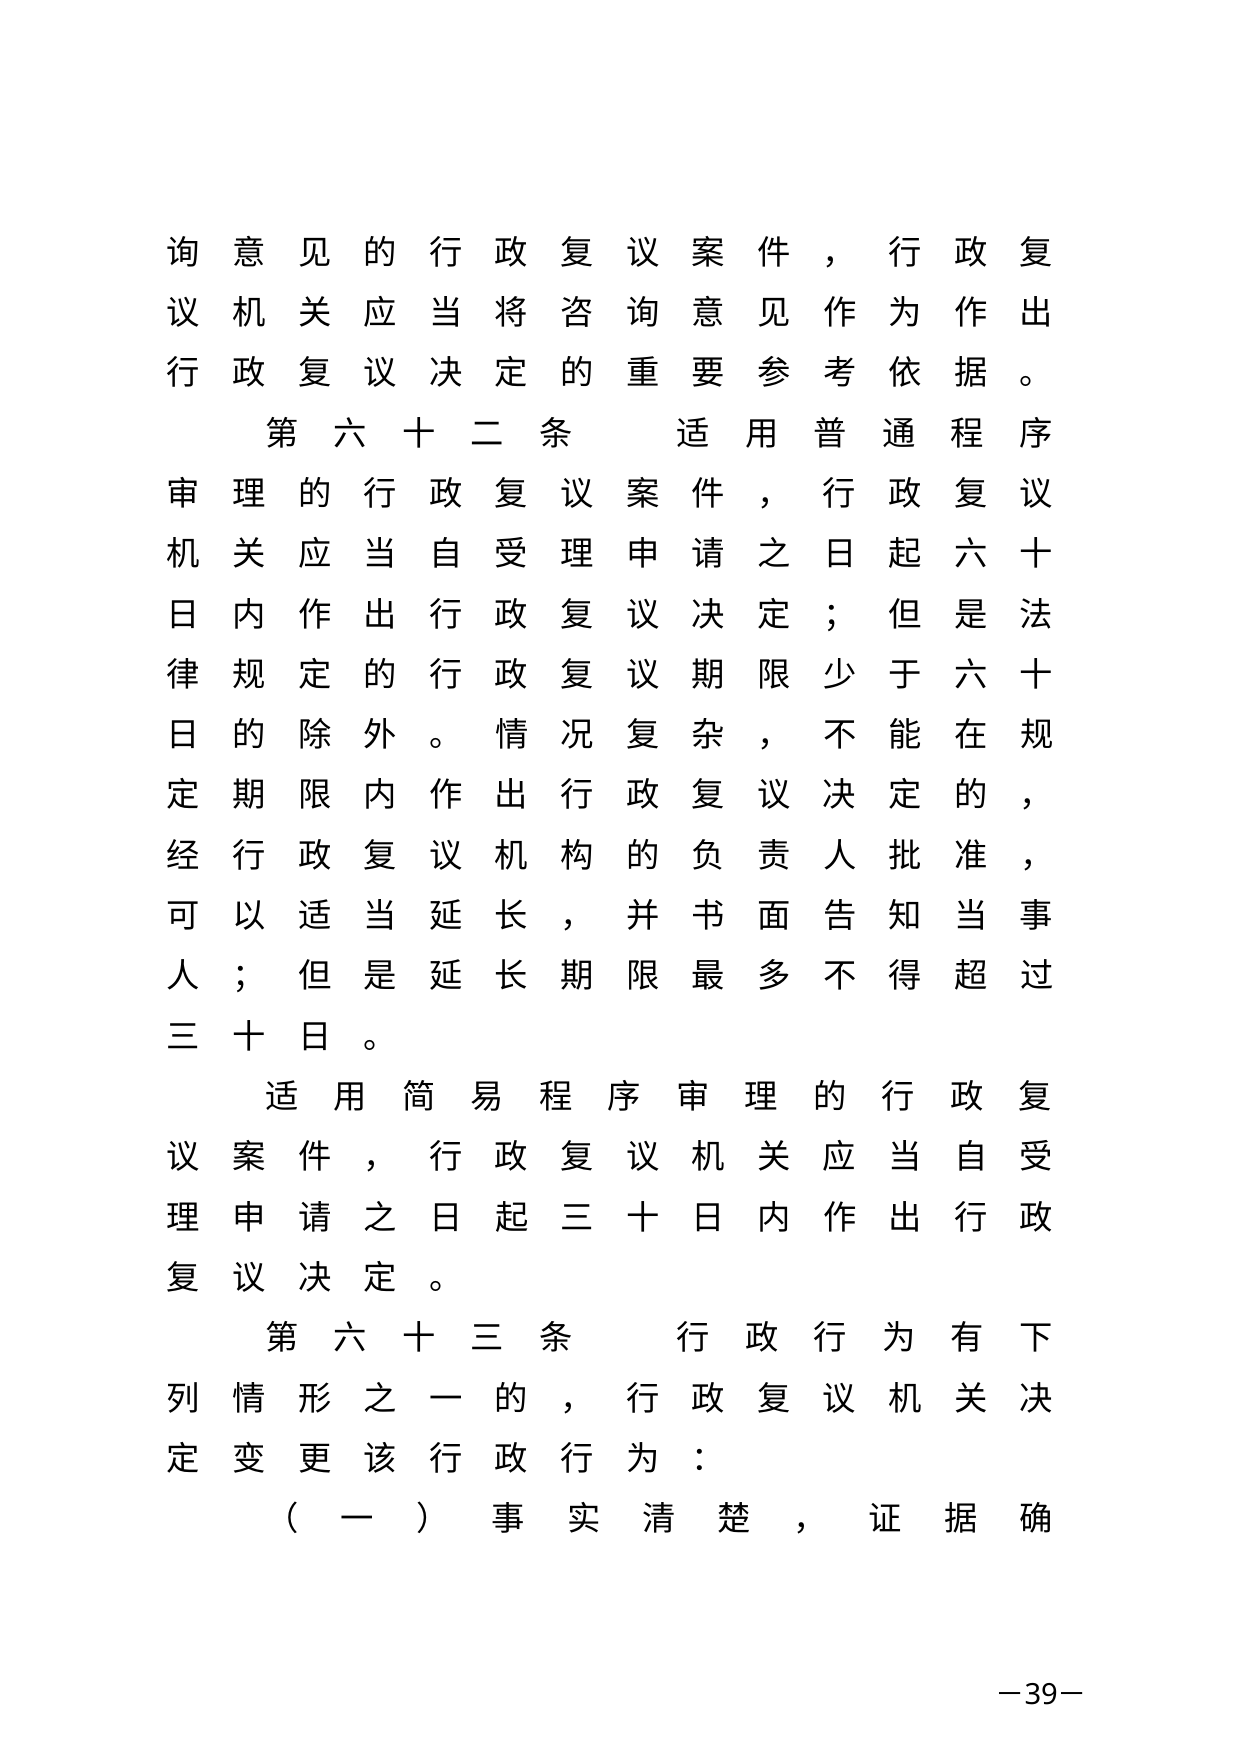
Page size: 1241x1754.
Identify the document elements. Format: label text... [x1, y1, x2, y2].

text 第六十二条 适用普通程序审理的行政复议案件，行政复议机关应当自受理申请之日起六十日内作出行政复议决定；但是法律规定的行政复议期限少于六十日的除外。情况复杂，不能在规定期限内作出行政复议决定的，经行政复议机构的负责人批准，可以适当延长，并书面告知当事人；但是延长期限最多不得超过三十日。 [167, 400, 1085, 1064]
text 适用简易程序审理的行政复议案件，行政复议机关应当自受理申请之日起三十日内作出行政复议决定。 [167, 1064, 1085, 1305]
text 第六十三条 行政行为有下列情形之一的，行政复议机关决定变更该行政行为： [167, 1305, 1085, 1486]
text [167, 1486, 1085, 1546]
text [167, 219, 1085, 400]
